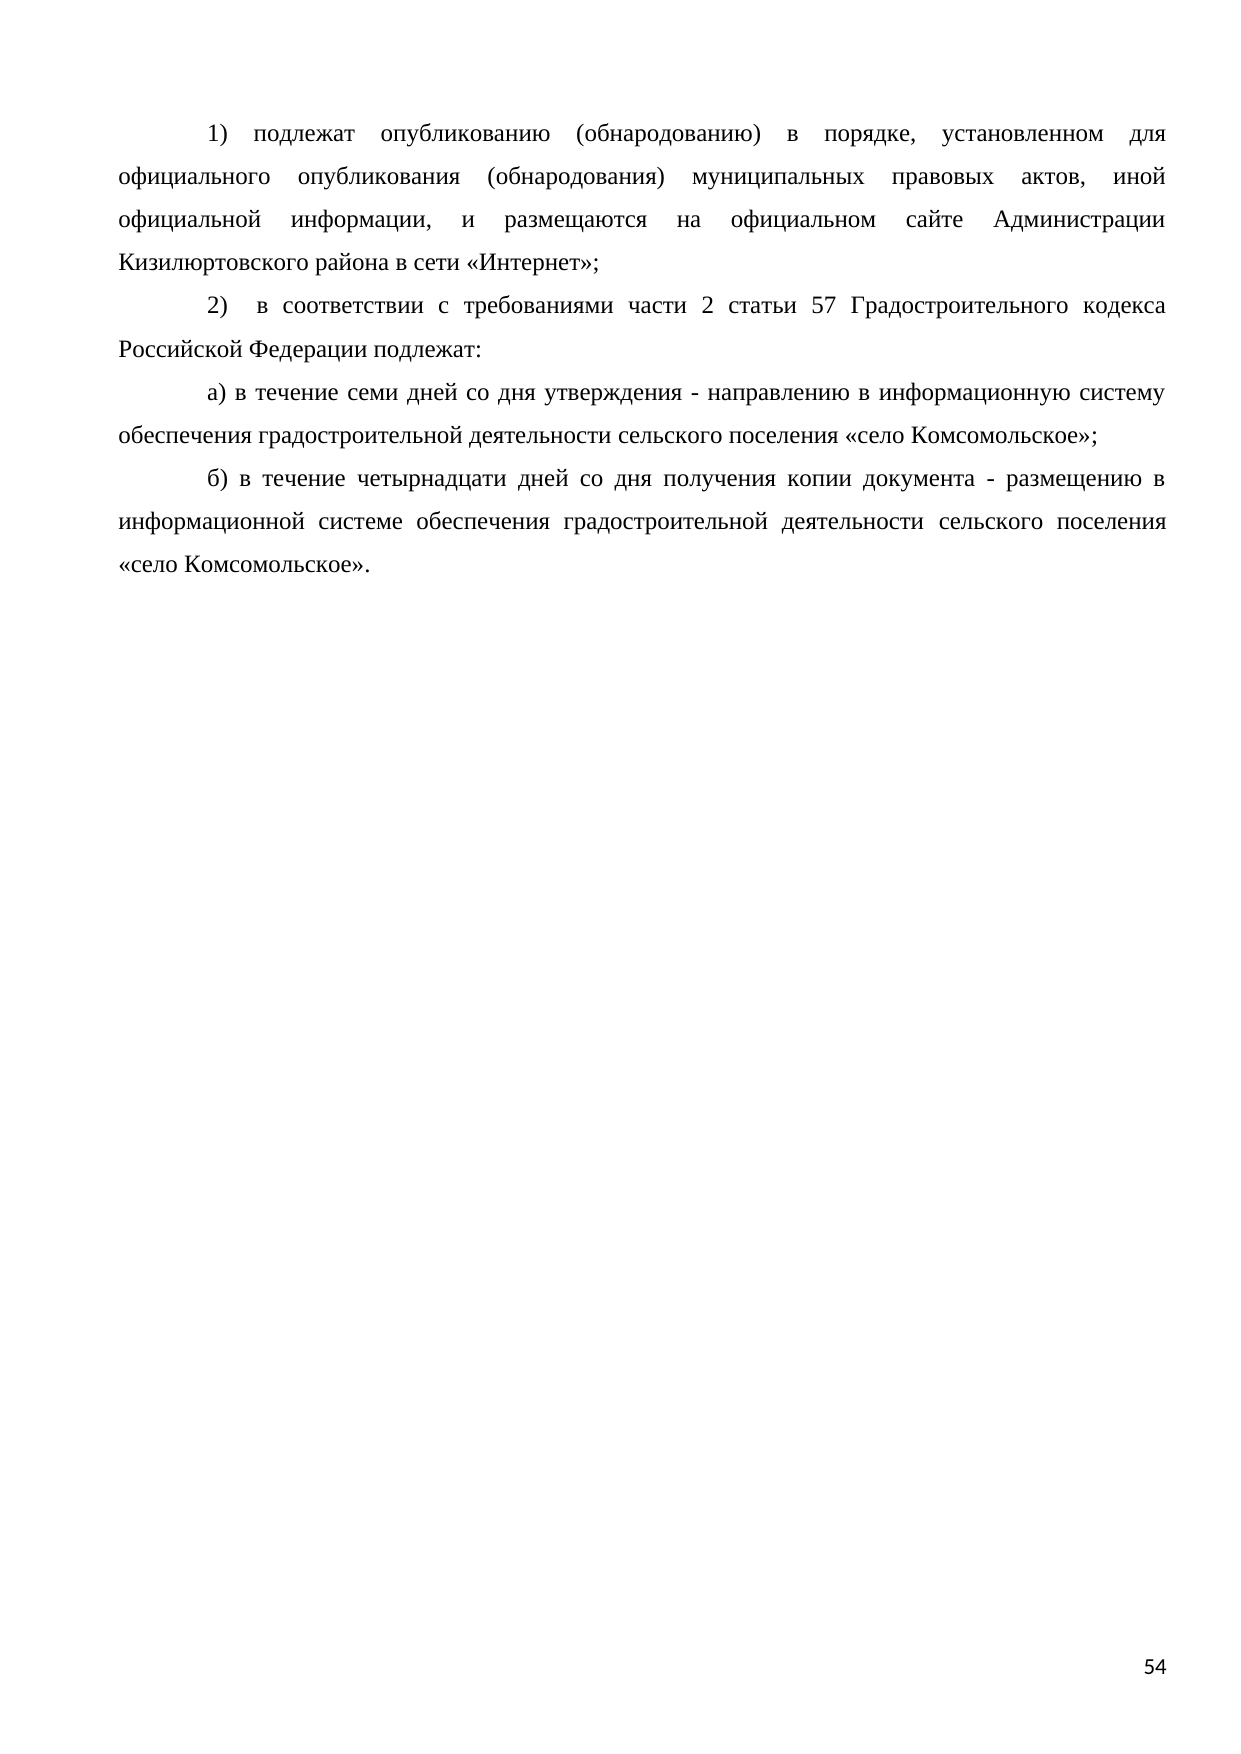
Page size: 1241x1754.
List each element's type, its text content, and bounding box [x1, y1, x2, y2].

list а) в течение семи дней со дня утверждения - направлению в информационную систему обеспечения градостроительной деятельности сельского поселения «село Комсомольское»; [118, 377, 1167, 449]
list б) в течение четырнадцати дней со дня получения копии документа - размещению в информационной системе обеспечения градостроительной деятельности сельского поселения «село Комсомольское». [118, 463, 1167, 578]
list 2) в соответствии с требованиями части 2 статьи 57 Градостроительного кодекса Российской Федерации подлежат: [118, 291, 1167, 362]
list 1) подлежат опубликованию (обнародованию) в порядке, установленном для официального опубликования (обнародования) муниципальных правовых актов, иной официальной информации, и размещаются на официальном сайте Администрации Кизилюртовского района в сети «Интернет»; [118, 118, 1167, 276]
